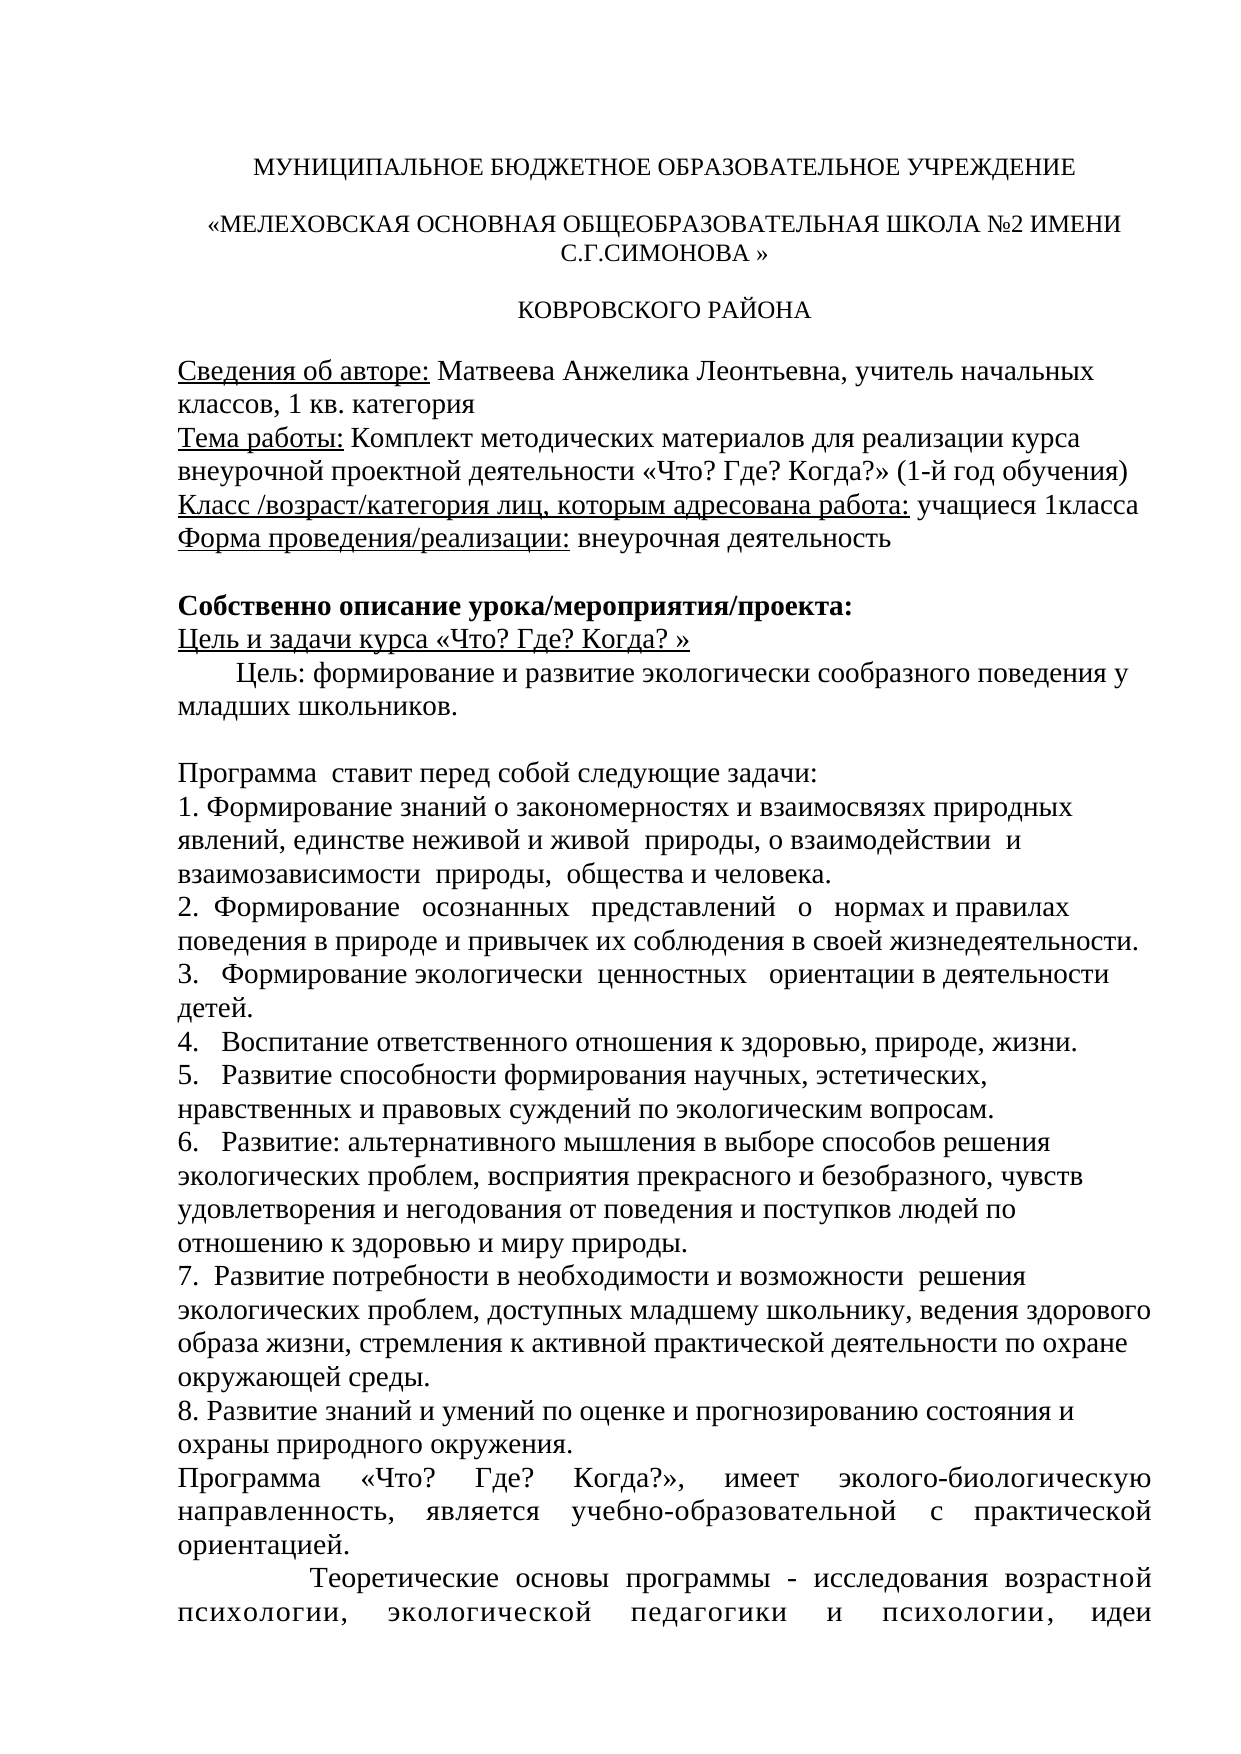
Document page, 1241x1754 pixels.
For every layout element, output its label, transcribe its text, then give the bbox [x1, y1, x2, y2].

text 4. Воспитание ответственного отношения к здоровью, природе, жизни. [177, 1024, 1152, 1057]
text КОВРОВСКОГО РАЙОНА [177, 295, 1152, 324]
text Программа «Что? Где? Когда?», имеет эколого-биологическую направленность, является учебно-образовательной с практической ориентацией. [177, 1460, 1152, 1560]
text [177, 1560, 1152, 1627]
text Сведения об авторе: Матвеева Анжелика Леонтьевна, учитель начальных классов, 1 кв. категория [177, 353, 1152, 420]
text МУНИЦИПАЛЬНОЕ БЮДЖЕТНОЕ ОБРАЗОВАТЕЛЬНОЕ УЧРЕЖДЕНИЕ [177, 152, 1152, 180]
text Тема работы: Комплект методических материалов для реализации курса внеурочной проектной деятельности «Что? Где? Когда?» (1-й год обучения) [177, 420, 1152, 487]
text 7. Развитие потребности в необходимости и возможности решения экологических проблем, доступных младшему школьнику, ведения здорового образа жизни, стремления к активной практической деятельности по охране окружающей среды. [177, 1258, 1152, 1393]
text Форма проведения/реализации: внеурочная деятельность [177, 521, 1152, 554]
text 2. Формирование осознанных представлений о нормах и правилах поведения в природе и привычек их соблюдения в своей жизнедеятельности. [177, 889, 1152, 957]
text Программа ставит перед собой следующие задачи: [177, 755, 1152, 789]
text Класс /возраст/категория лиц, которым адресована работа: учащиеся 1класса [177, 487, 1152, 521]
text Цель: формирование и развитие экологически сообразного поведения у младших школьников. [177, 655, 1152, 722]
text 3. Формирование экологически ценностных ориентации в деятельности детей. [177, 957, 1152, 1024]
text «МЕЛЕХОВСКАЯ ОСНОВНАЯ ОБЩЕОБРАЗОВАТЕЛЬНАЯ ШКОЛА №2 ИМЕНИ С.Г.СИМОНОВА » [177, 209, 1152, 267]
text Собственно описание урока/мероприятия/проекта: [177, 588, 1152, 621]
text 5. Развитие способности формирования научных, эстетических, нравственных и правовых суждений по экологическим вопросам. [177, 1057, 1152, 1124]
text 1. Формирование знаний о закономерностях и взаимосвязях природных явлений, единстве неживой и живой природы, о взаимодействии и взаимозависимости природы, общества и человека. [177, 789, 1152, 889]
text 8. Развитие знаний и умений по оценке и прогнозированию состояния и охраны природного окружения. [177, 1393, 1152, 1460]
text Цель и задачи курса «Что? Где? Когда? » [177, 621, 1152, 655]
text 6. Развитие: альтернативного мышления в выборе способов решения экологических проблем, восприятия прекрасного и безобразного, чувств удовлетворения и негодования от поведения и поступков людей по отношению к здоровью и миру природы. [177, 1124, 1152, 1258]
